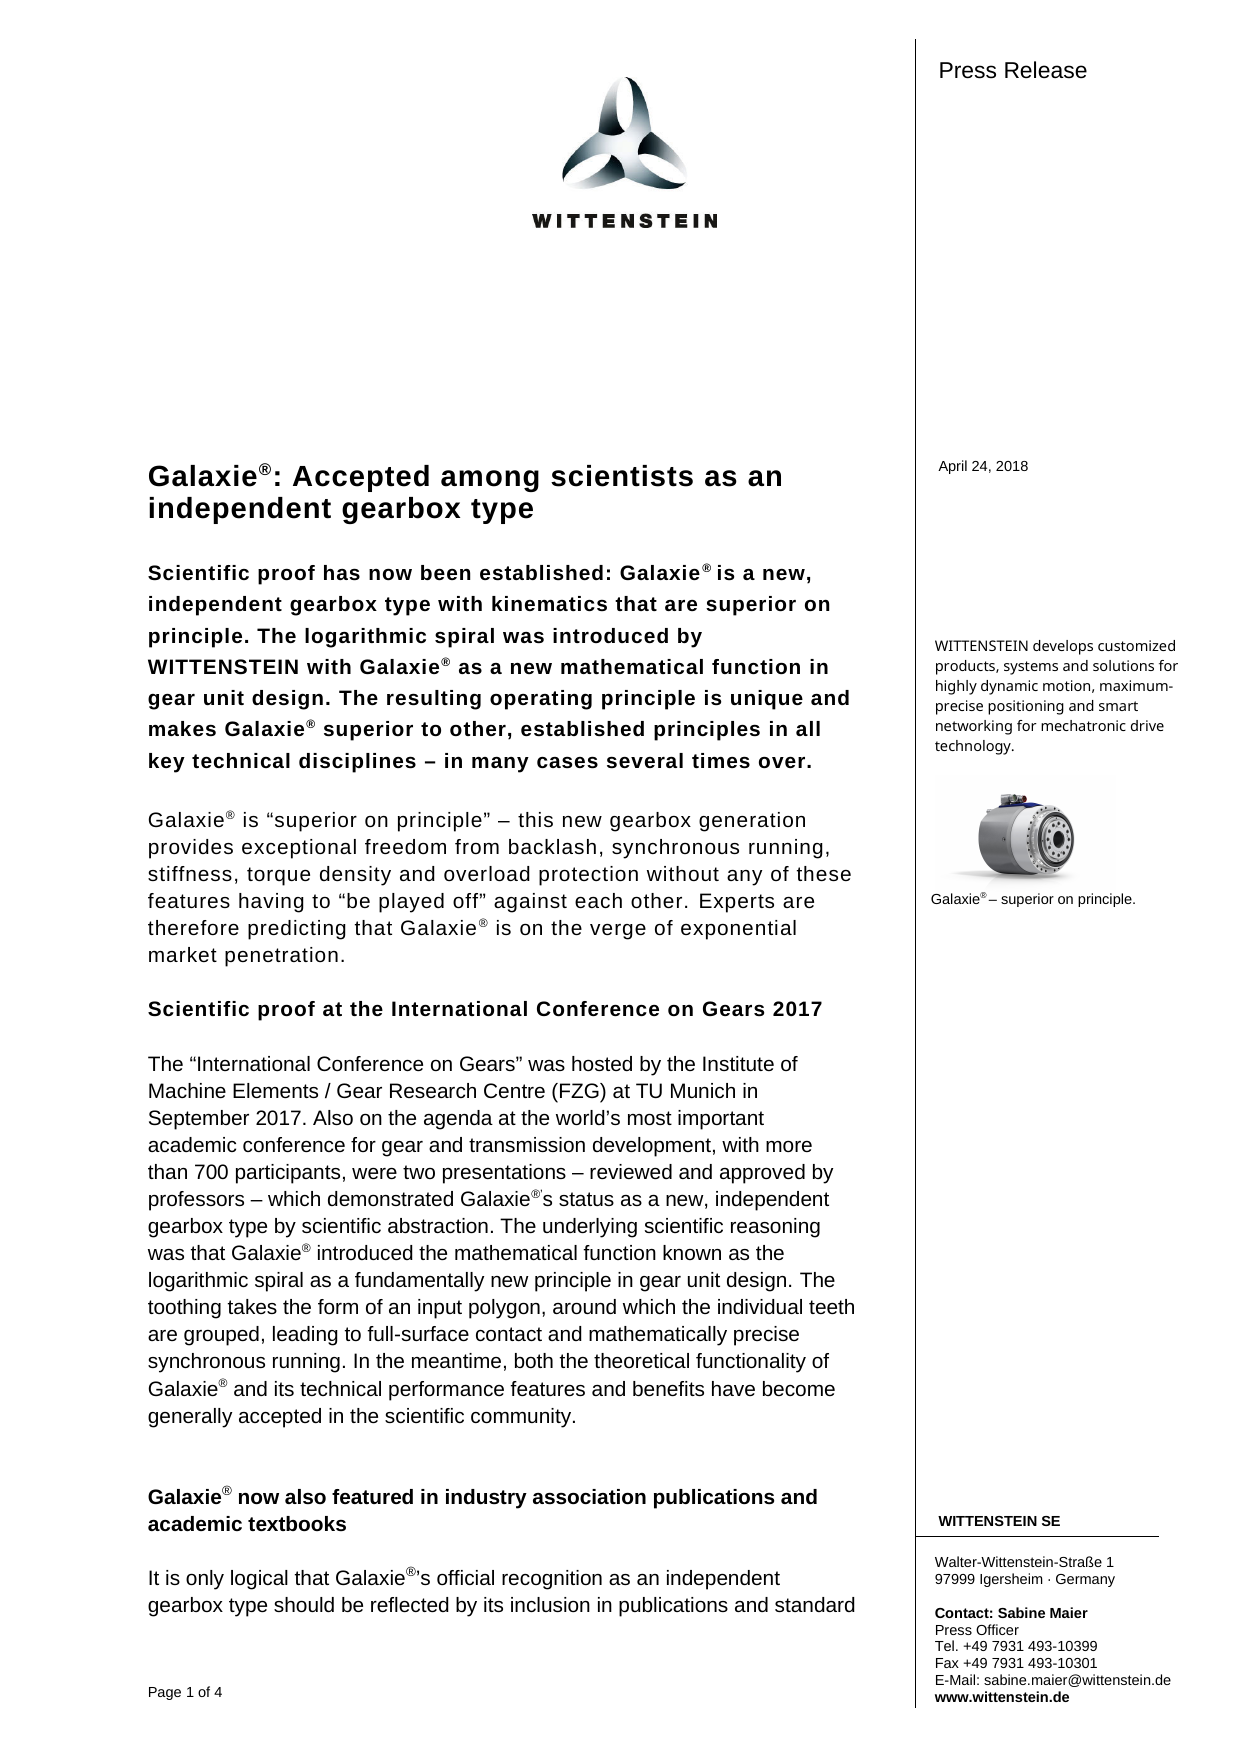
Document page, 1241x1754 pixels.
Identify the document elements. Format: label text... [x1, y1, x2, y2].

text Scientific proof has now been established: Galaxie® is a new, independent gearbox type with kinematics that are superior on principle. The logarithmic spiral was introduced by WITTENSTEIN with Galaxie® as a new mathematical function in gear unit design. The resulting operating principle is unique and makes Galaxie® superior to other, established principles in all key technical disciplines – in many cases several times over. [148, 556, 856, 774]
text Scientific proof at the International Conference on Gears 2017 [148, 995, 856, 1022]
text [148, 1564, 856, 1618]
text The “International Conference on Gears” was hosted by the Institute of Machine Elements / Gear Research Centre (FZG) at TU Munich in September 2017. Also on the agenda at the world’s most important academic conference for gear and transmission development, with more than 700 participants, were two presentations – reviewed and approved by professors – which demonstrated Galaxie®’s status as a new, independent gearbox type by scientific abstraction. The underlying scientific reasoning was that Galaxie® introduced the mathematical function known as the logarithmic spiral as a fundamentally new principle in gear unit design. The toothing takes the form of an input polygon, around which the individual teeth are grouped, leading to full-surface contact and mathematically precise synchronous running. In the meantime, both the theoretical functionality of Galaxie® and its technical performance features and benefits have become generally accepted in the scientific community. [148, 1049, 856, 1428]
text Galaxie® is “superior on principle” – this new gearbox generation provides exceptional freedom from backlash, synchronous running, stiffness, torque density and overload protection without any of these features having to “be played off” against each other. Experts are therefore predicting that Galaxie® is on the verge of exponential market penetration. [148, 806, 856, 968]
text Galaxie®: Accepted among scientists as an independent gearbox type [148, 462, 856, 524]
picture [934, 775, 1117, 904]
text Galaxie® now also featured in industry association publications and academic textbooks [148, 1483, 856, 1537]
picture [532, 77, 717, 228]
